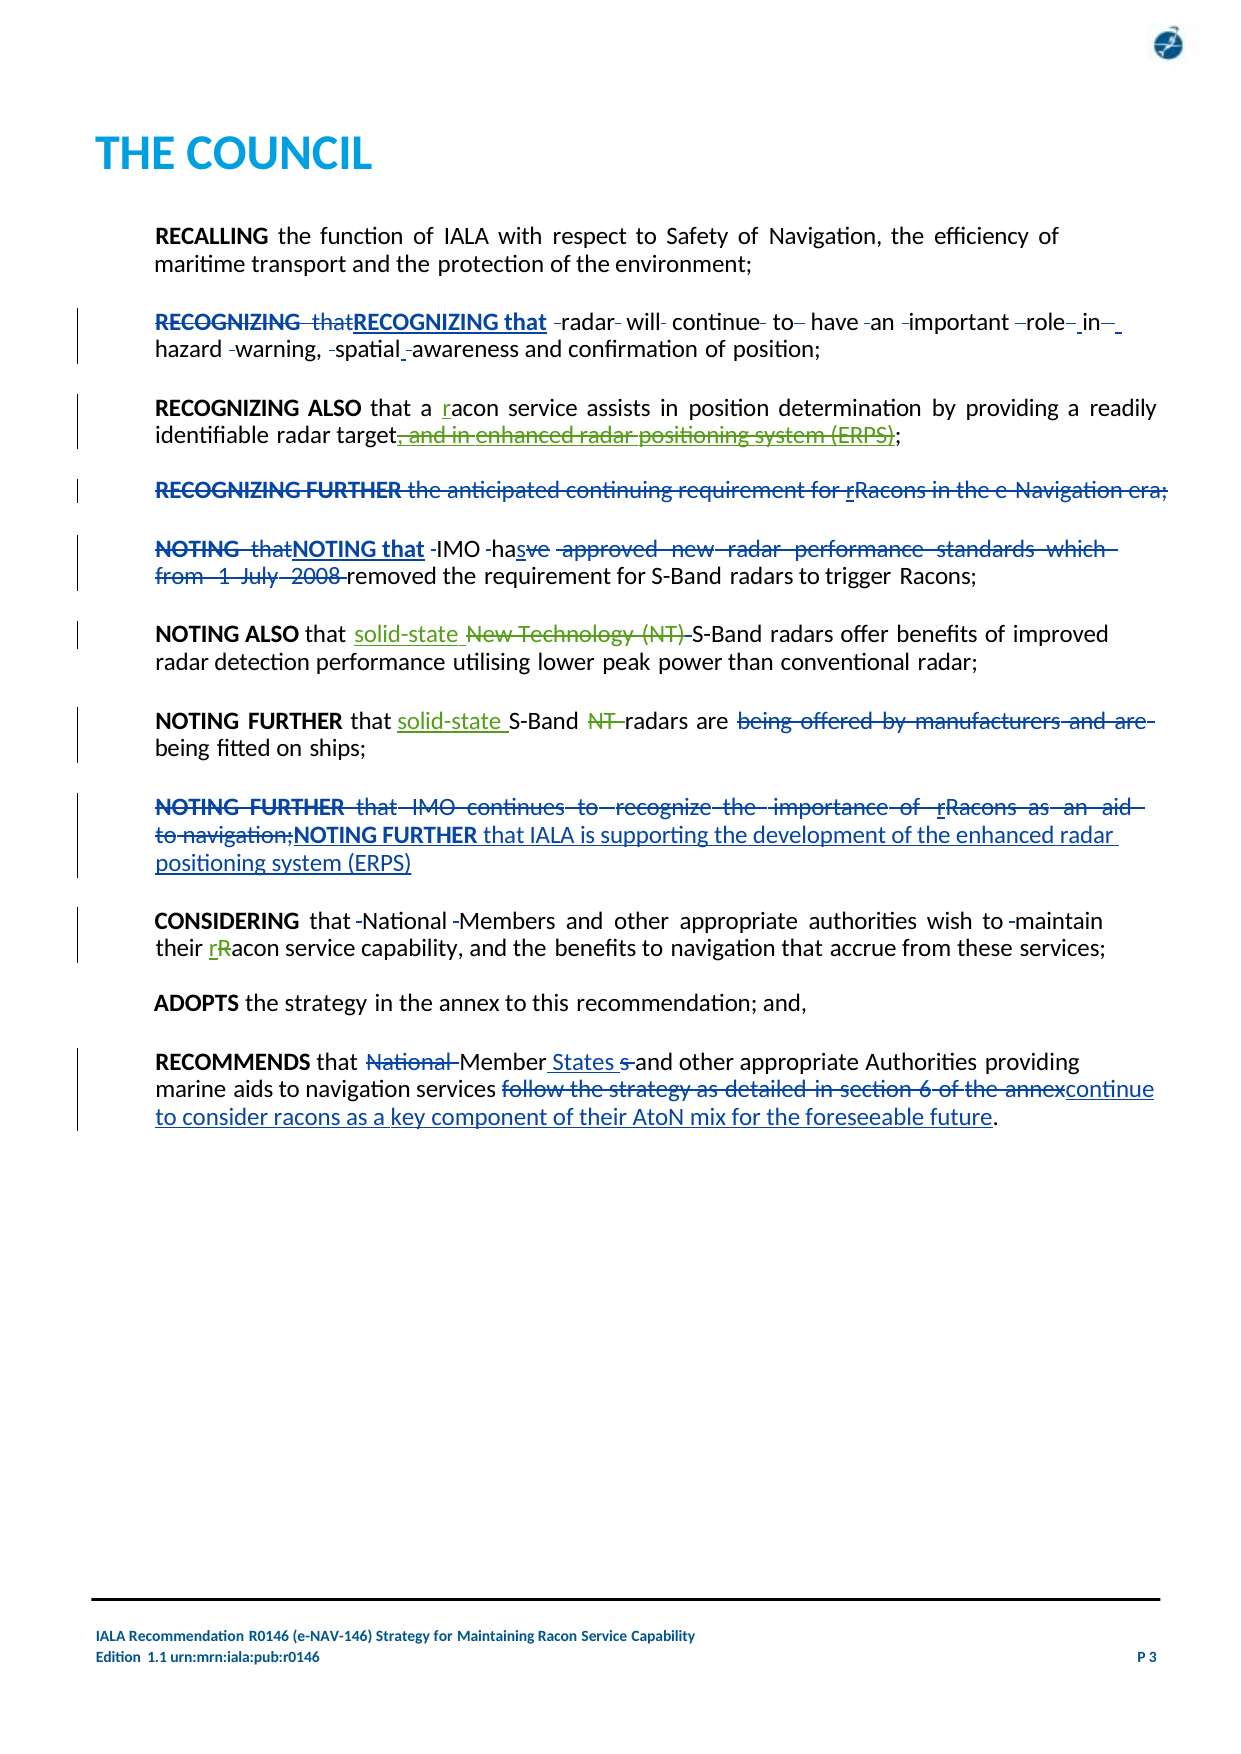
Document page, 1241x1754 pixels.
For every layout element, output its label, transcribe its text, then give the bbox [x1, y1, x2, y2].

text RECALLING the function of IALA with respect to Safety of Navigation, the efficiency of maritime transport and the protection of the environment; [154, 222, 1158, 278]
text THE COUNCIL [95, 133, 1240, 178]
text RECOMMENDS that Memberand other appropriate Authorities providing marine aids to navigation services . [155, 1048, 1158, 1131]
text radar will continue to have an important roleinhazard warning, spatialawareness and confirmation of position; [154, 308, 1157, 364]
text RECOGNIZING ALSO that a acon service assists in position determination by providing a readily identifiable radar target; [155, 394, 1158, 449]
text ADOPTS the strategy in the annex to this recommendation; and, [154, 992, 1240, 1016]
picture [1123, 0, 1240, 94]
text NOTING FURTHER that S-Band radars are being fitted on ships; [154, 707, 1158, 763]
text NOTING ALSO that S-Band radars offer benefits of improved radar detection performance utilising lower peak power than conventional radar; [155, 621, 1158, 677]
text CONSIDERING that National Members and other appropriate authorities wish to maintain their acon service capability, and the benefits to navigation that accrue from these services; [154, 907, 1158, 962]
text IMO ha removed the requirement for S-Band radars to trigger Racons; [155, 535, 1158, 591]
